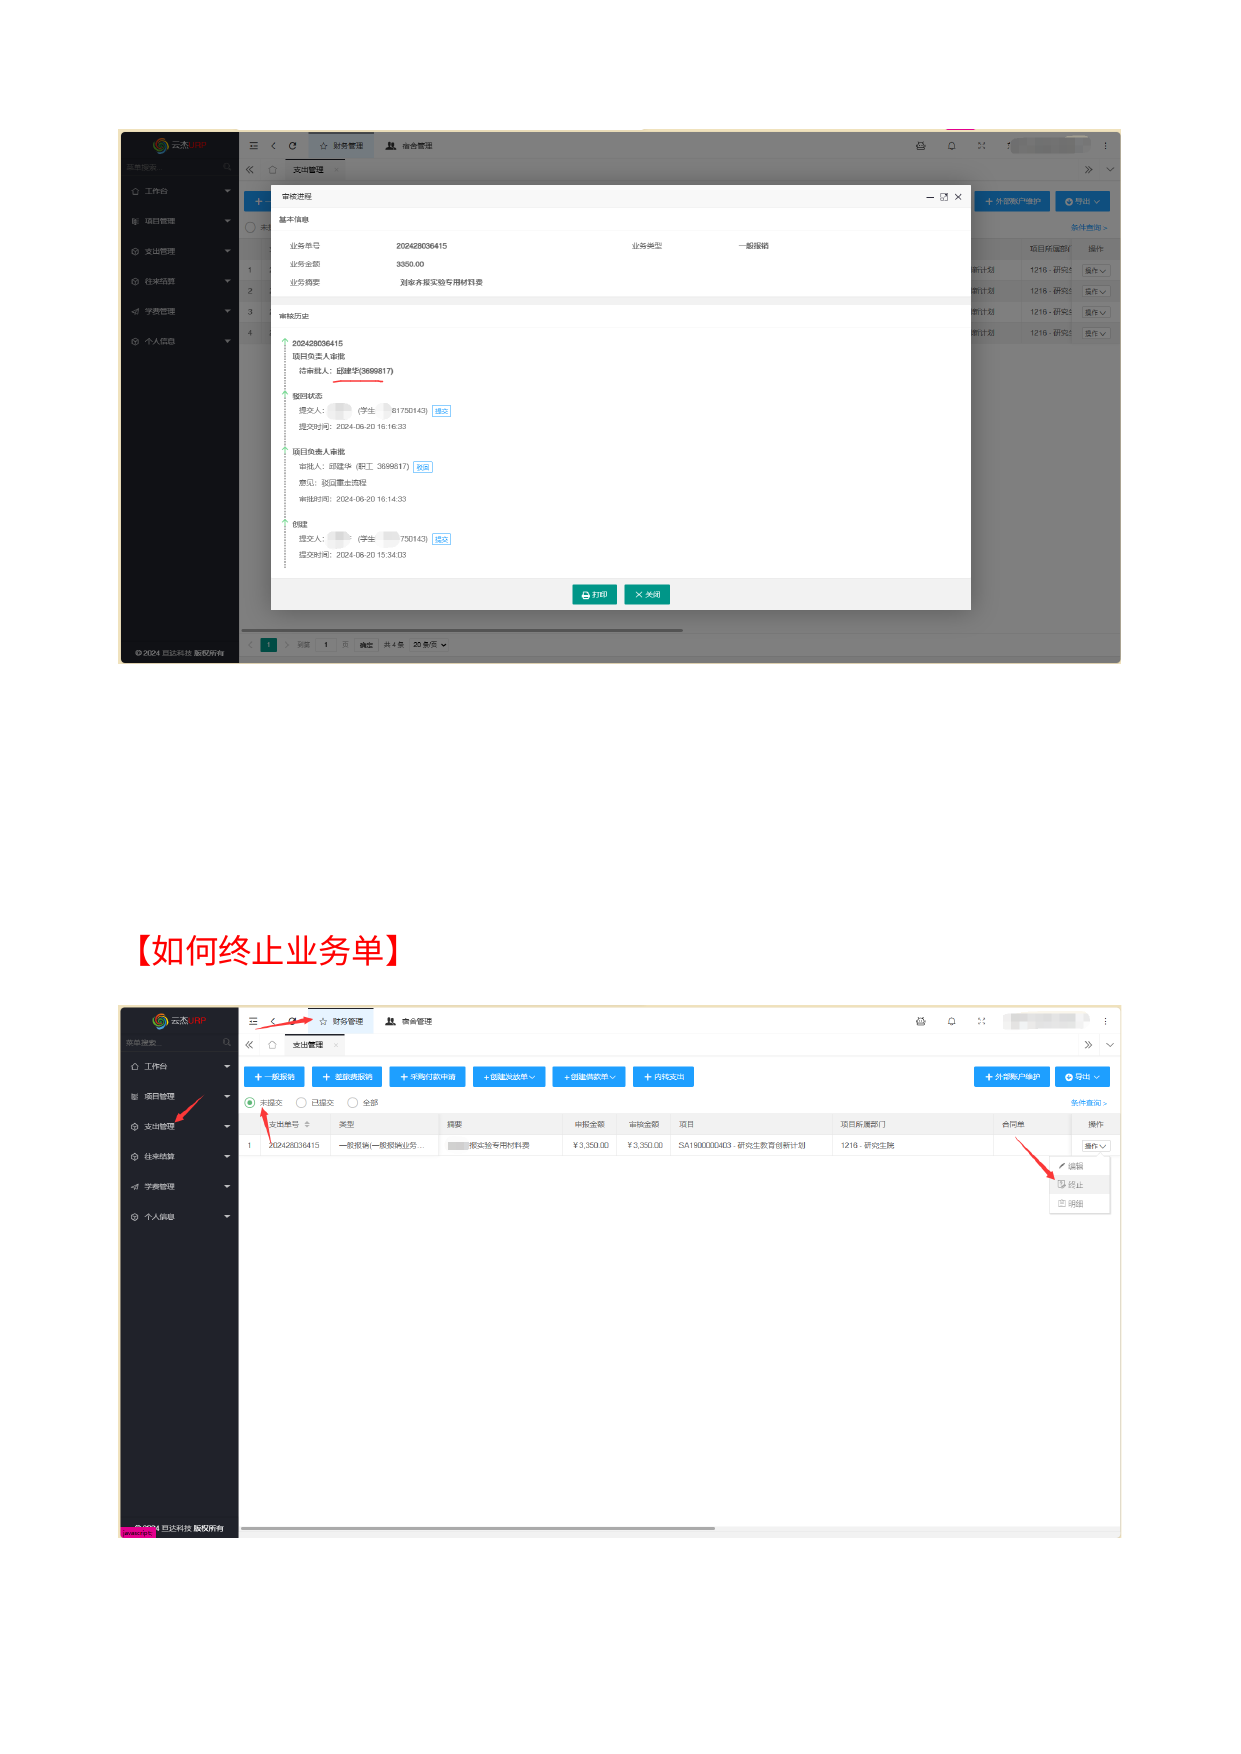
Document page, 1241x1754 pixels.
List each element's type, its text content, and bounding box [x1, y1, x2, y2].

picture [118, 1005, 1122, 1538]
picture [118, 129, 1121, 664]
text 【如何终止业务单】 [118, 916, 1122, 981]
